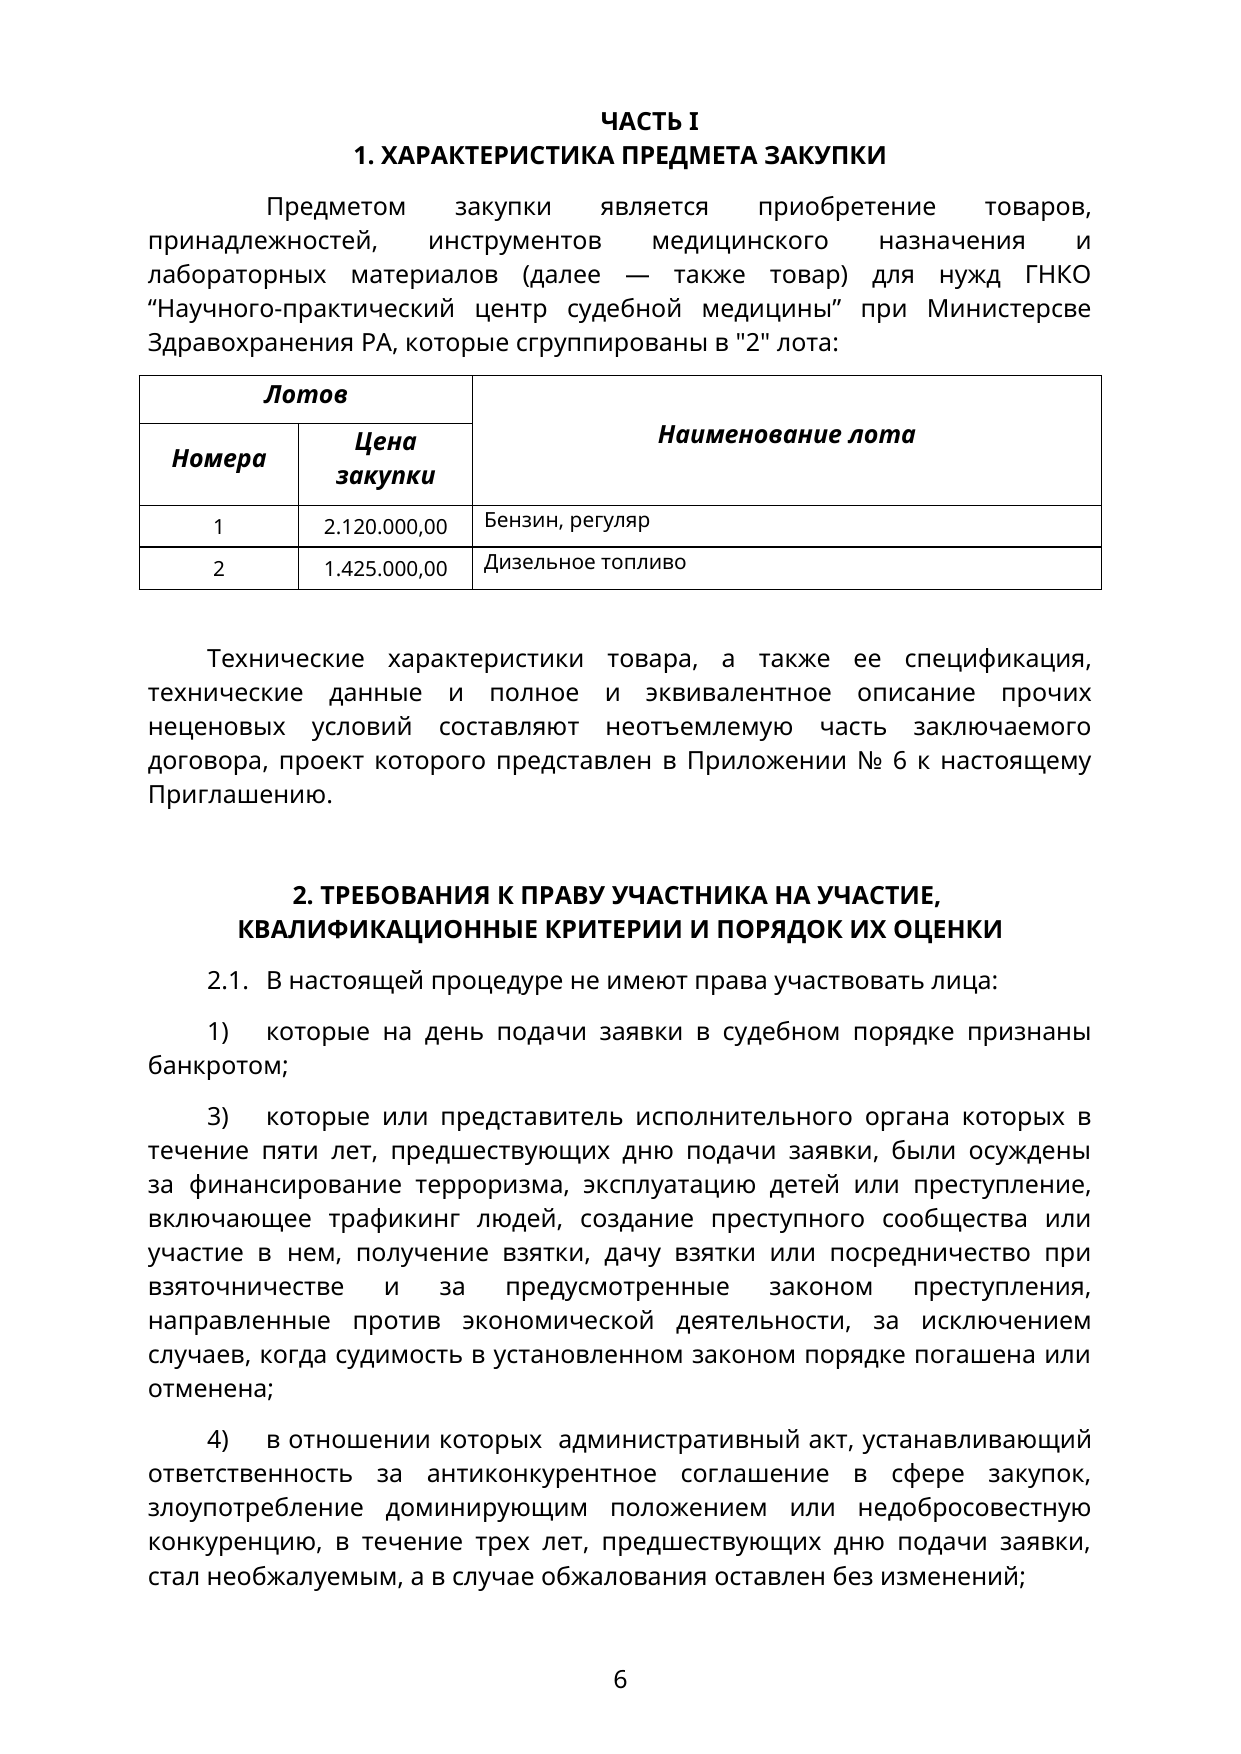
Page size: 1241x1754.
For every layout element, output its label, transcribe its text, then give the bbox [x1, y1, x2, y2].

text 4) в отношении которых административный акт, устанавливающий ответственность за антиконкурентное соглашение в сфере закупок, злоупотребление доминирующим положением или недобросовестную конкуренцию, в течение трех лет, предшествующих дню подачи заявки, стал необжалуемым, а в случае обжалования оставлен без изменений; [148, 1422, 1092, 1592]
table_header Лотов [140, 376, 472, 423]
table_cell 1.425.000,00 [299, 548, 472, 588]
table_cell 2 [140, 548, 298, 588]
text 1) которые на день подачи заявки в судебном порядке признаны банкротом; [148, 1013, 1092, 1082]
text 3) которые или представитель исполнительного органа которых в течение пяти лет, предшествующих дню подачи заявки, были осуждены за финансирование терроризма, эксплуатацию детей или преступление, включающее трафикинг людей, создание преступного сообщества или участие в нем, получение взятки, дачу взятки или посредничество при взяточничестве и за предусмотренные законом преступления, направленные против экономической деятельности, за исключением случаев, когда судимость в установленном законом порядке погашена или отменена; [148, 1098, 1092, 1405]
text 1. ХАРАКТЕРИСТИКА ПРЕДМЕТА ЗАКУПКИ [148, 137, 1092, 172]
table_header Наименование лота [473, 376, 1101, 504]
table_cell Номера [140, 424, 298, 504]
table_cell Бензин, регуляр [473, 506, 1101, 546]
table_cell Цена закупки [299, 424, 472, 504]
text ЧАСТЬ I [148, 103, 1092, 137]
table_cell 2.120.000,00 [299, 506, 472, 546]
text 2. ТРЕБОВАНИЯ К ПРАВУ УЧАСТНИКА НА УЧАСТИЕ, КВАЛИФИКАЦИОННЫЕ КРИТЕРИИ И ПОРЯДОК ИХ ОЦЕНКИ [148, 878, 1092, 946]
text Технические характеристики товара, а также ее спецификация, технические данные и полное и эквивалентное описание прочих неценовых условий составляют неотъемлемую часть заключаемого договора, проект которого представлен в Приложении № 6 к настоящему Приглашению. [148, 640, 1092, 811]
table_cell 1 [140, 506, 298, 546]
table_cell Дизельное топливо [473, 548, 1101, 588]
text 2.1. В настоящей процедуре не имеют права участвовать лица: [148, 963, 1092, 997]
subtitle Предметом закупки является приобретение товаров, принадлежностей, инструментов медицинского назначения и лабораторных материалов (далее — также товар) для нужд ГНКО “Научного-практический центр судебной медицины” при Министерсве Здравохранения РА, которые сгруппированы в "2" лота: [148, 188, 1092, 358]
